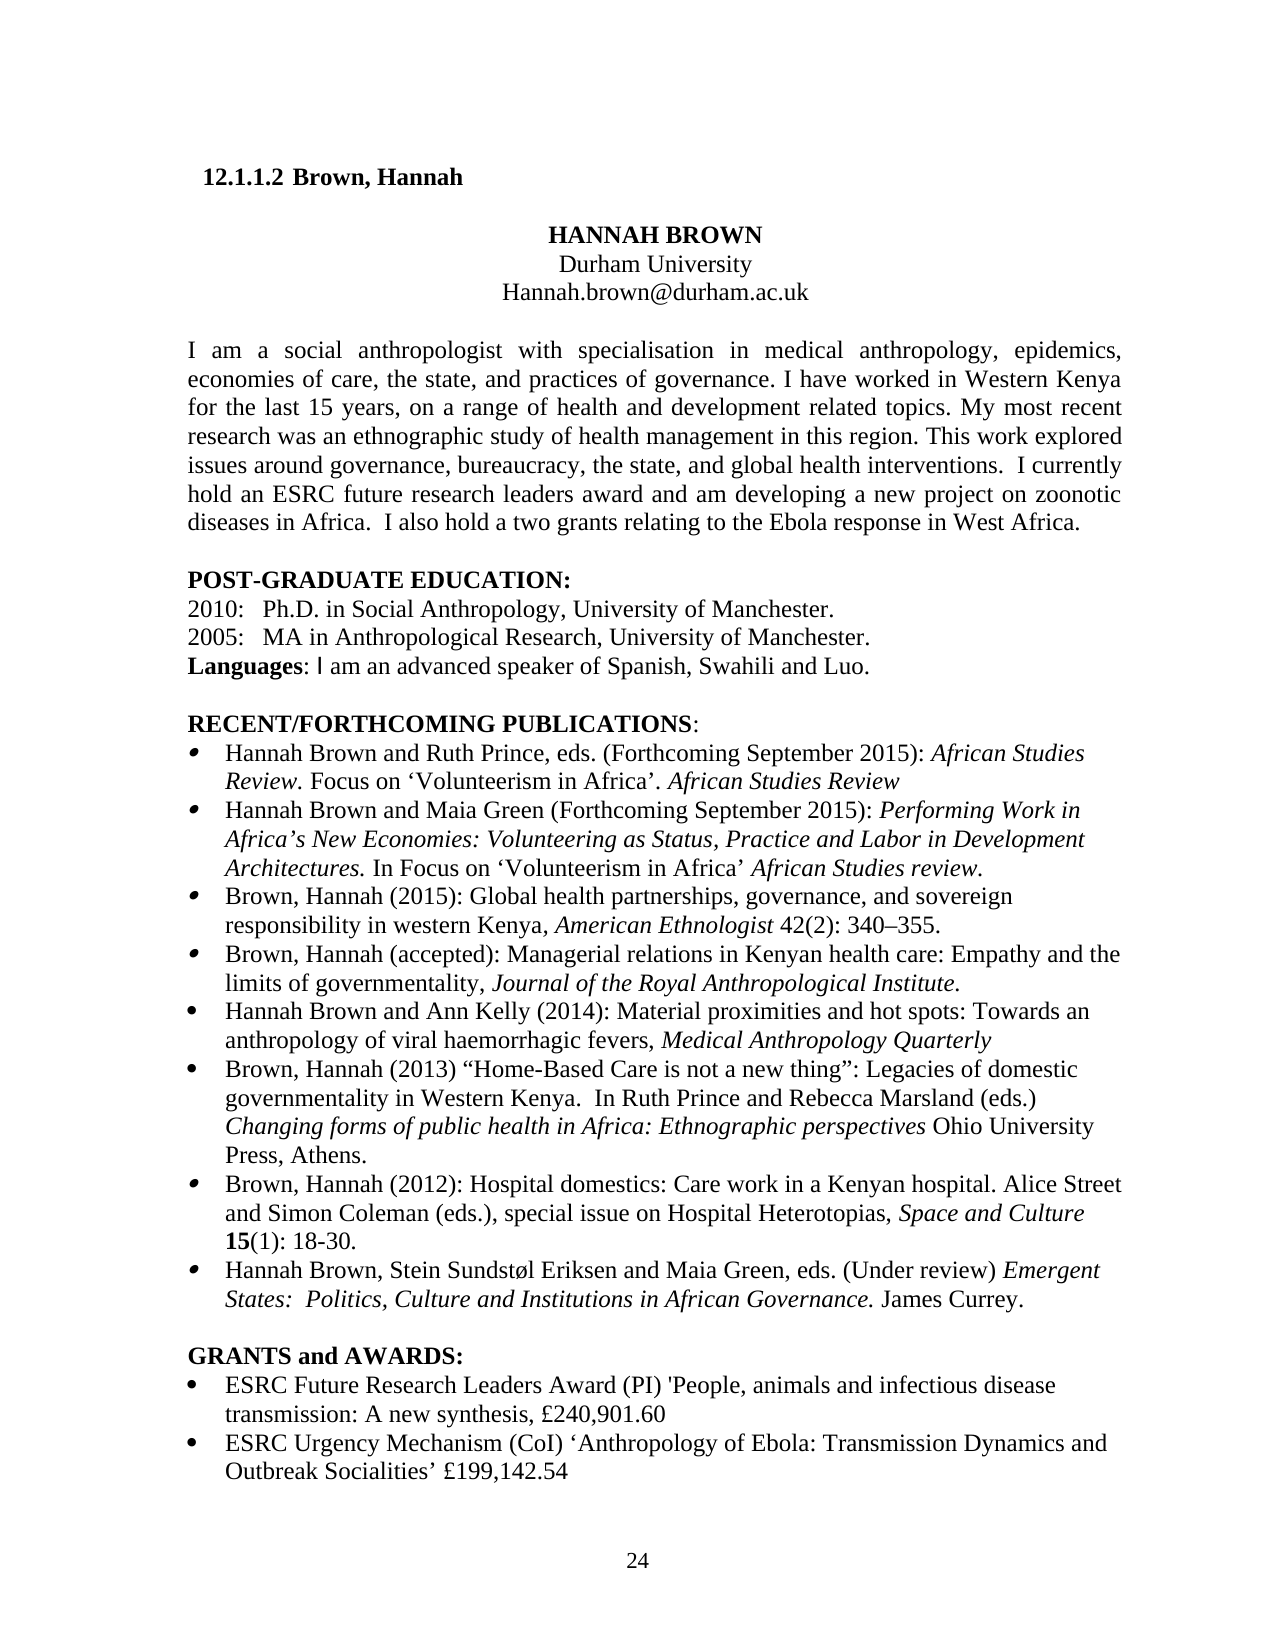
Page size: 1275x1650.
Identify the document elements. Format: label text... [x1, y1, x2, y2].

text RECENT/FORTHCOMING PUBLICATIONS: [187, 709, 1123, 738]
list Brown, Hannah (2012): Hospital domestics: Care work in a Kenyan hospital. Alice Street and Simon Coleman (eds.), special issue on Hospital Heterotopias, Space and Culture 15(1): 18-30. [187, 1169, 1123, 1255]
text Hannah.brown@durham.ac.uk [187, 277, 1123, 306]
list Hannah Brown, Stein Sundstøl Eriksen and Maia Green, eds. (Under review) Emergent States: Politics, Culture and Institutions in African Governance. James Currey. [187, 1255, 1123, 1313]
text GRANTS and AWARDS: [187, 1341, 1123, 1370]
list Hannah Brown and Maia Green (Forthcoming September 2015): Performing Work in Africa’s New Economies: Volunteering as Status, Practice and Labor in Development Architectures. In Focus on ‘Volunteerism in Africa’ African Studies review. [187, 795, 1123, 881]
list Brown, Hannah (2015): Global health partnerships, governance, and sovereign responsibility in western Kenya, American Ethnologist 42(2): 340–355. [187, 881, 1123, 939]
text HANNAH BROWN [187, 220, 1123, 249]
text Languages: I am an advanced speaker of Spanish, Swahili and Luo. [187, 651, 1123, 680]
list ESRC Future Research Leaders Award (PI) 'People, animals and infectious disease transmission: A new synthesis, £240,901.60 [187, 1370, 1123, 1428]
list Hannah Brown and Ann Kelly (2014): Material proximities and hot spots: Towards an anthropology of viral haemorrhagic fevers, Medical Anthropology Quarterly [187, 996, 1123, 1054]
list Brown, Hannah (accepted): Managerial relations in Kenyan health care: Empathy and the limits of governmentality, Journal of the Royal Anthropological Institute. [187, 939, 1123, 996]
list ESRC Urgency Mechanism (CoI) ‘Anthropology of Ebola: Transmission Dynamics and Outbreak Socialities’ £199,142.54 [187, 1428, 1123, 1485]
subtitle Brown, Hannah [202, 162, 1087, 191]
text 2005: MA in Anthropological Research, University of Manchester. [187, 622, 1123, 651]
text I am a social anthropologist with specialisation in medical anthropology, epidemics, economies of care, the state, and practices of governance. I have worked in Western Kenya for the last 15 years, on a range of health and development related topics. My most recent research was an ethnographic study of health management in this region. This work explored issues around governance, bureaucracy, the state, and global health interventions. I currently hold an ESRC future research leaders award and am developing a new project on zoonotic diseases in Africa. I also hold a two grants relating to the Ebola response in West Africa. [187, 335, 1123, 536]
list Brown, Hannah (2013) “Home-Based Care is not a new thing”: Legacies of domestic governmentality in Western Kenya. In Ruth Prince and Rebecca Marsland (eds.) Changing forms of public health in Africa: Ethnographic perspectives Ohio University Press, Athens. [187, 1054, 1123, 1169]
text Durham University [187, 249, 1123, 277]
text POST-GRADUATE EDUCATION: 2010: Ph.D. in Social Anthropology, University of Manchester. [187, 565, 1123, 622]
list Hannah Brown and Ruth Prince, eds. (Forthcoming September 2015): African Studies Review. Focus on ‘Volunteerism in Africa’. African Studies Review [187, 738, 1123, 795]
